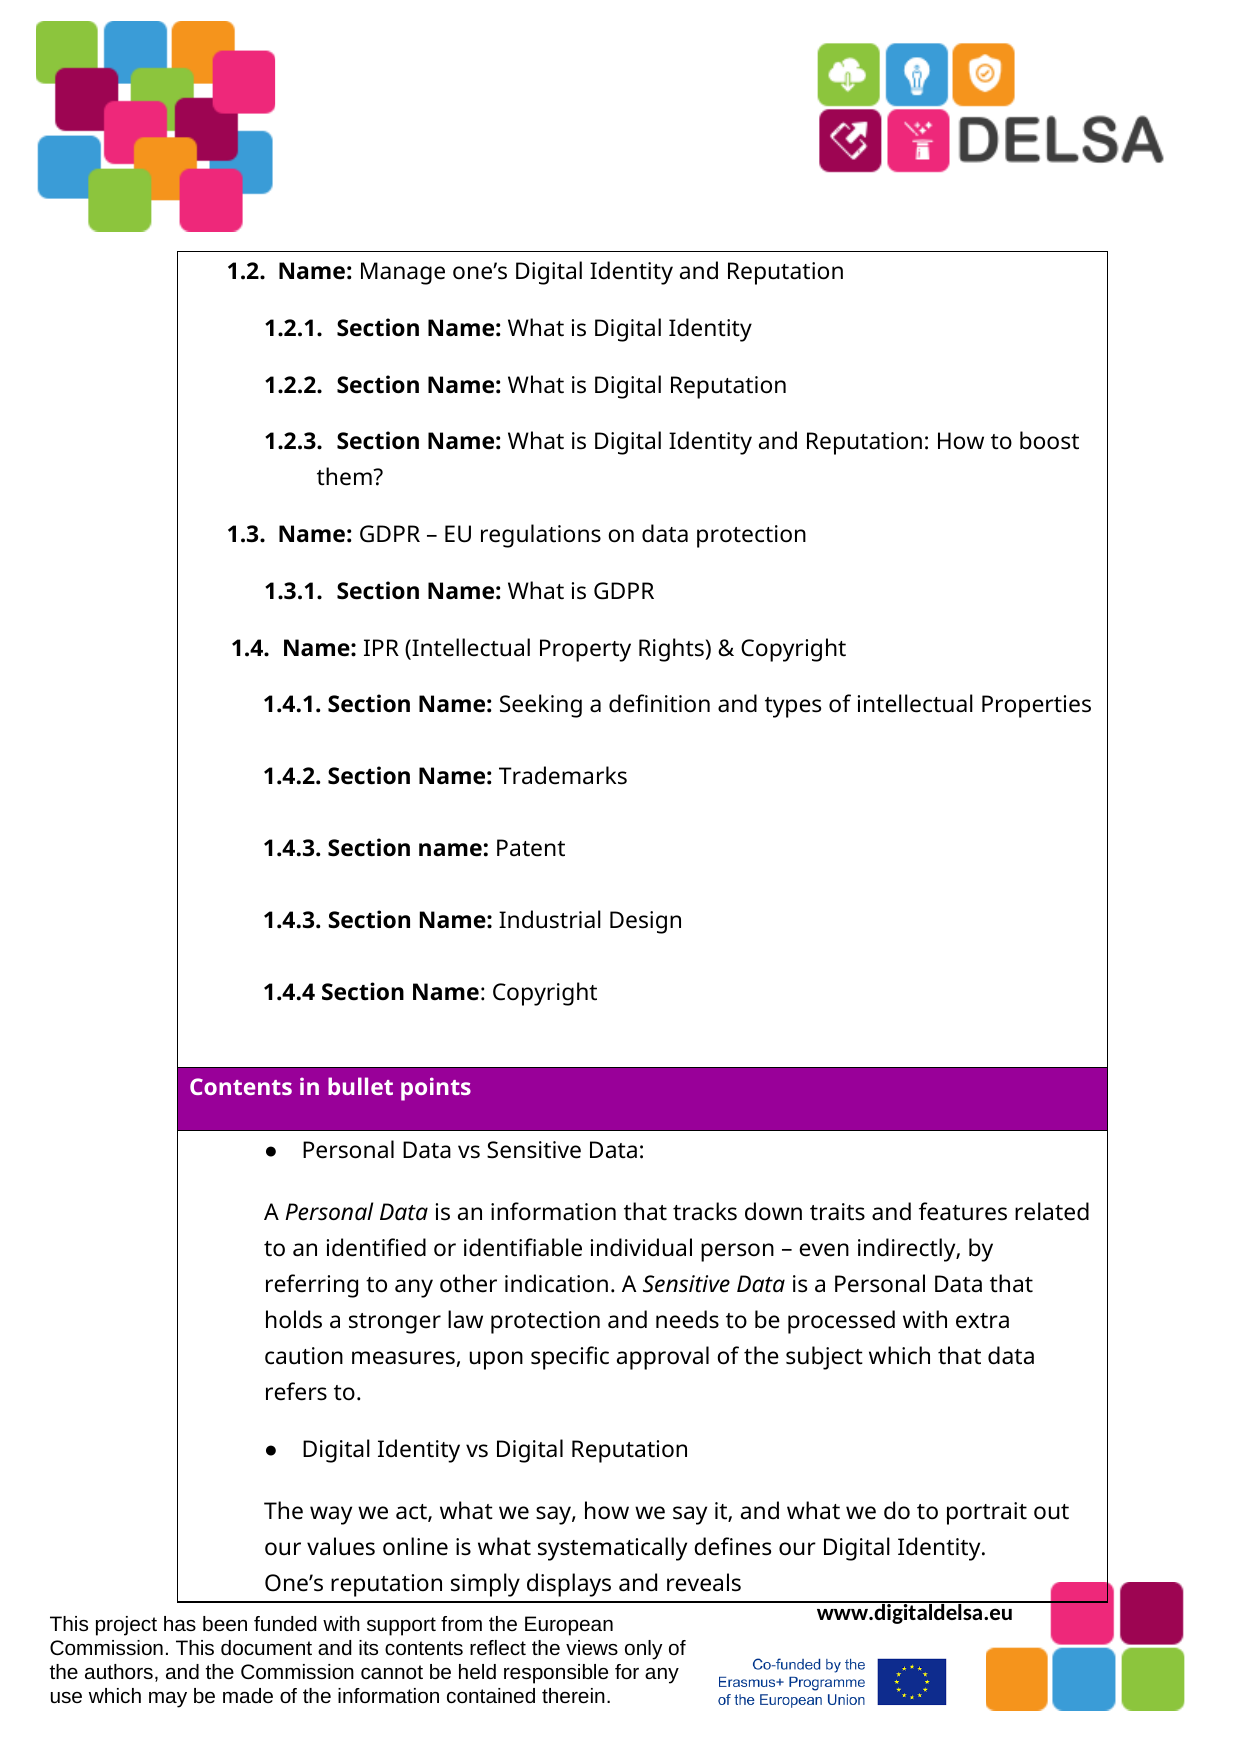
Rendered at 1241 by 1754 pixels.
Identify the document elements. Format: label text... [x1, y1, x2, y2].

picture [36, 21, 275, 232]
picture [704, 1645, 958, 1718]
table_cell Contents in bullet points [178, 1068, 1107, 1130]
picture [986, 1582, 1185, 1711]
picture [770, 31, 1207, 199]
